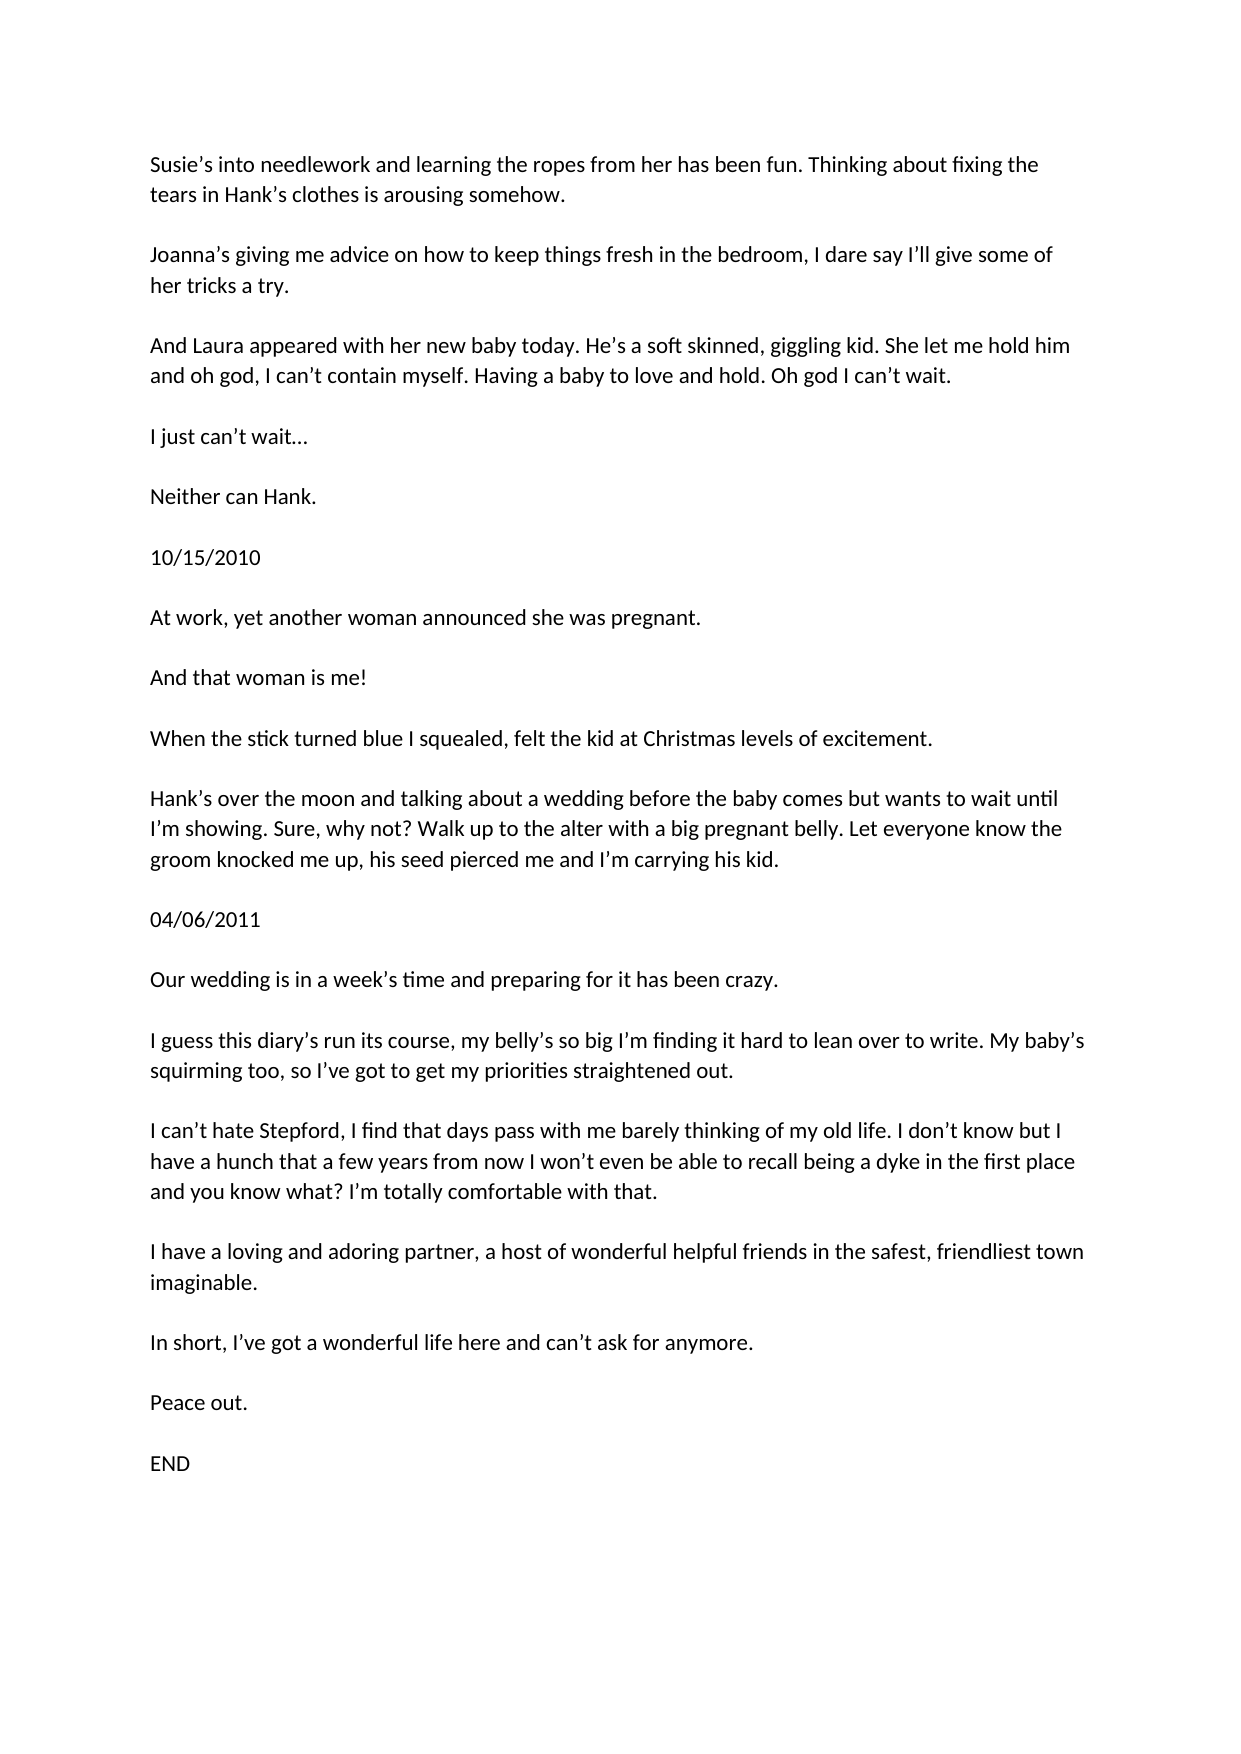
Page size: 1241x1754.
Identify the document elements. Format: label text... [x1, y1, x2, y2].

text Hank’s over the moon and talking about a wedding before the baby comes but wants to wait until I’m showing. Sure, why not? Walk up to the alter with a big pregnant belly. Let everyone know the groom knocked me up, his seed pierced me and I’m carrying his kid. [150, 784, 1090, 873]
text At work, yet another woman announced she was pregnant. [150, 603, 1090, 631]
text Susie’s into needlework and learning the ropes from her has been fun. Thinking about fixing the tears in Hank’s clothes is arousing somehow. [150, 150, 1090, 208]
text In short, I’ve got a wonderful life here and can’t ask for anymore. [150, 1328, 1090, 1356]
text Our wedding is in a week’s time and preparing for it has been crazy. [150, 966, 1090, 994]
text I guess this diary’s run its course, my belly’s so big I’m finding it hard to lean over to write. My baby’s squirming too, so I’ve got to get my priorities straightened out. [150, 1026, 1090, 1084]
text I just can’t wait… [150, 422, 1090, 450]
text When the stick turned blue I squealed, felt the kid at Christmas levels of excitement. [150, 724, 1090, 752]
text I have a loving and adoring partner, a host of wonderful helpful friends in the safest, friendliest town imaginable. [150, 1237, 1090, 1296]
text Peace out. [150, 1388, 1090, 1417]
text 10/15/2010 [150, 543, 1090, 571]
text I can’t hate Stepford, I find that days pass with me barely thinking of my old life. I don’t know but I have a hunch that a few years from now I won’t even be able to recall being a dyke in the first place and you know what? I’m totally comfortable with that. [150, 1117, 1090, 1205]
text 04/06/2011 [150, 905, 1090, 933]
text Joanna’s giving me advice on how to keep things fresh in the bedroom, I dare say I’ll give some of her tricks a try. [150, 241, 1090, 299]
text END [150, 1449, 1090, 1477]
text And that woman is me! [150, 663, 1090, 692]
text And Laura appeared with her new baby today. He’s a soft skinned, giggling kid. She let me hold him and oh god, I can’t contain myself. Having a baby to love and hold. Oh god I can’t wait. [150, 331, 1090, 389]
text Neither can Hank. [150, 482, 1090, 510]
